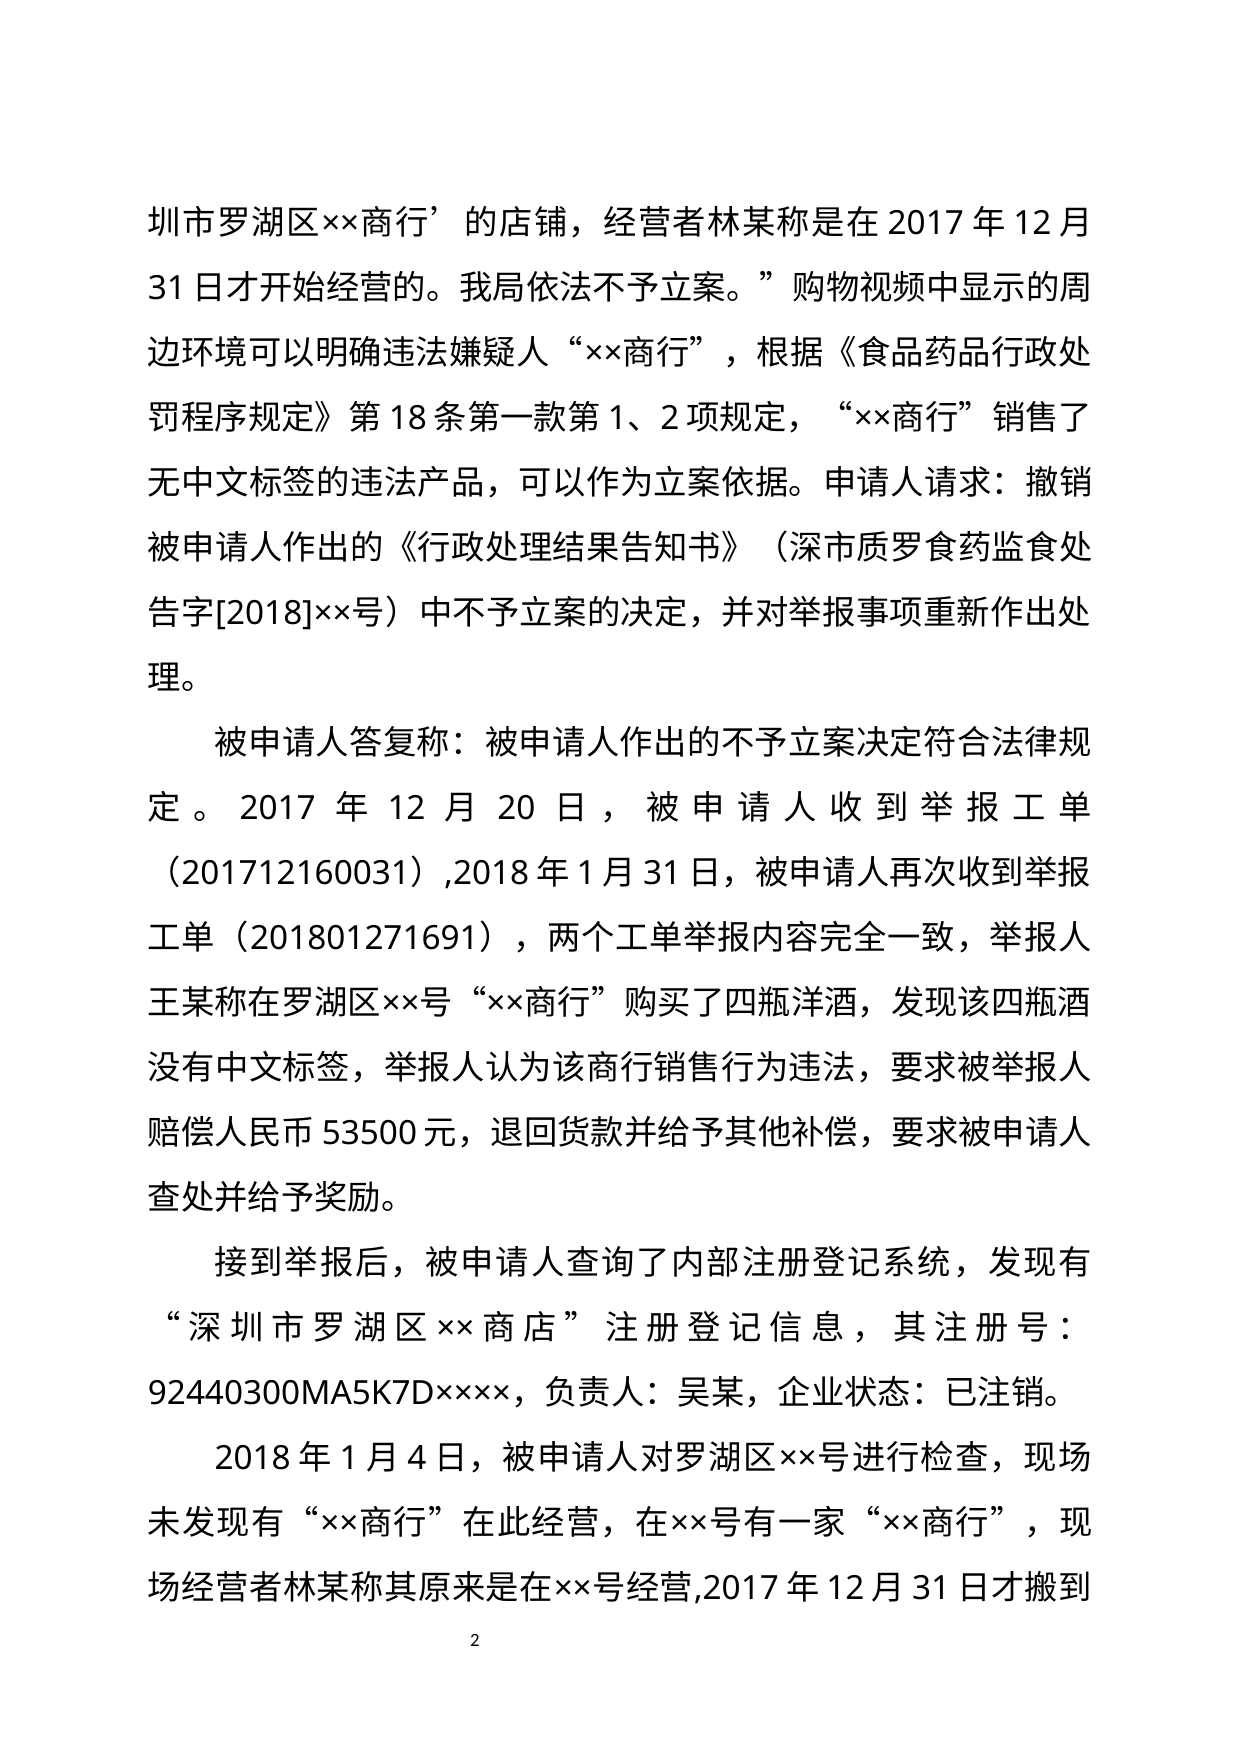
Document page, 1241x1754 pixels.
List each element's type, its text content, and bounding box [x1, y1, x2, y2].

text 接到举报后，被申请人查询了内部注册登记系统，发现有“深圳市罗湖区××商店”注册登记信息，其注册号：92440300MA5K7D××××，负责人：吴某，企业状态：已注销。 [148, 1227, 1093, 1422]
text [148, 187, 1093, 707]
text 被申请人答复称：被申请人作出的不予立案决定符合法律规定。2017年12月20日，被申请人收到举报工单（201712160031）,2018年1月31日，被申请人再次收到举报工单（201801271691），两个工单举报内容完全一致，举报人王某称在罗湖区××号“××商行”购买了四瓶洋酒，发现该四瓶酒没有中文标签，举报人认为该商行销售行为违法，要求被举报人赔偿人民币53500元，退回货款并给予其他补偿，要求被申请人查处并给予奖励。 [148, 707, 1093, 1227]
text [148, 1422, 1093, 1617]
